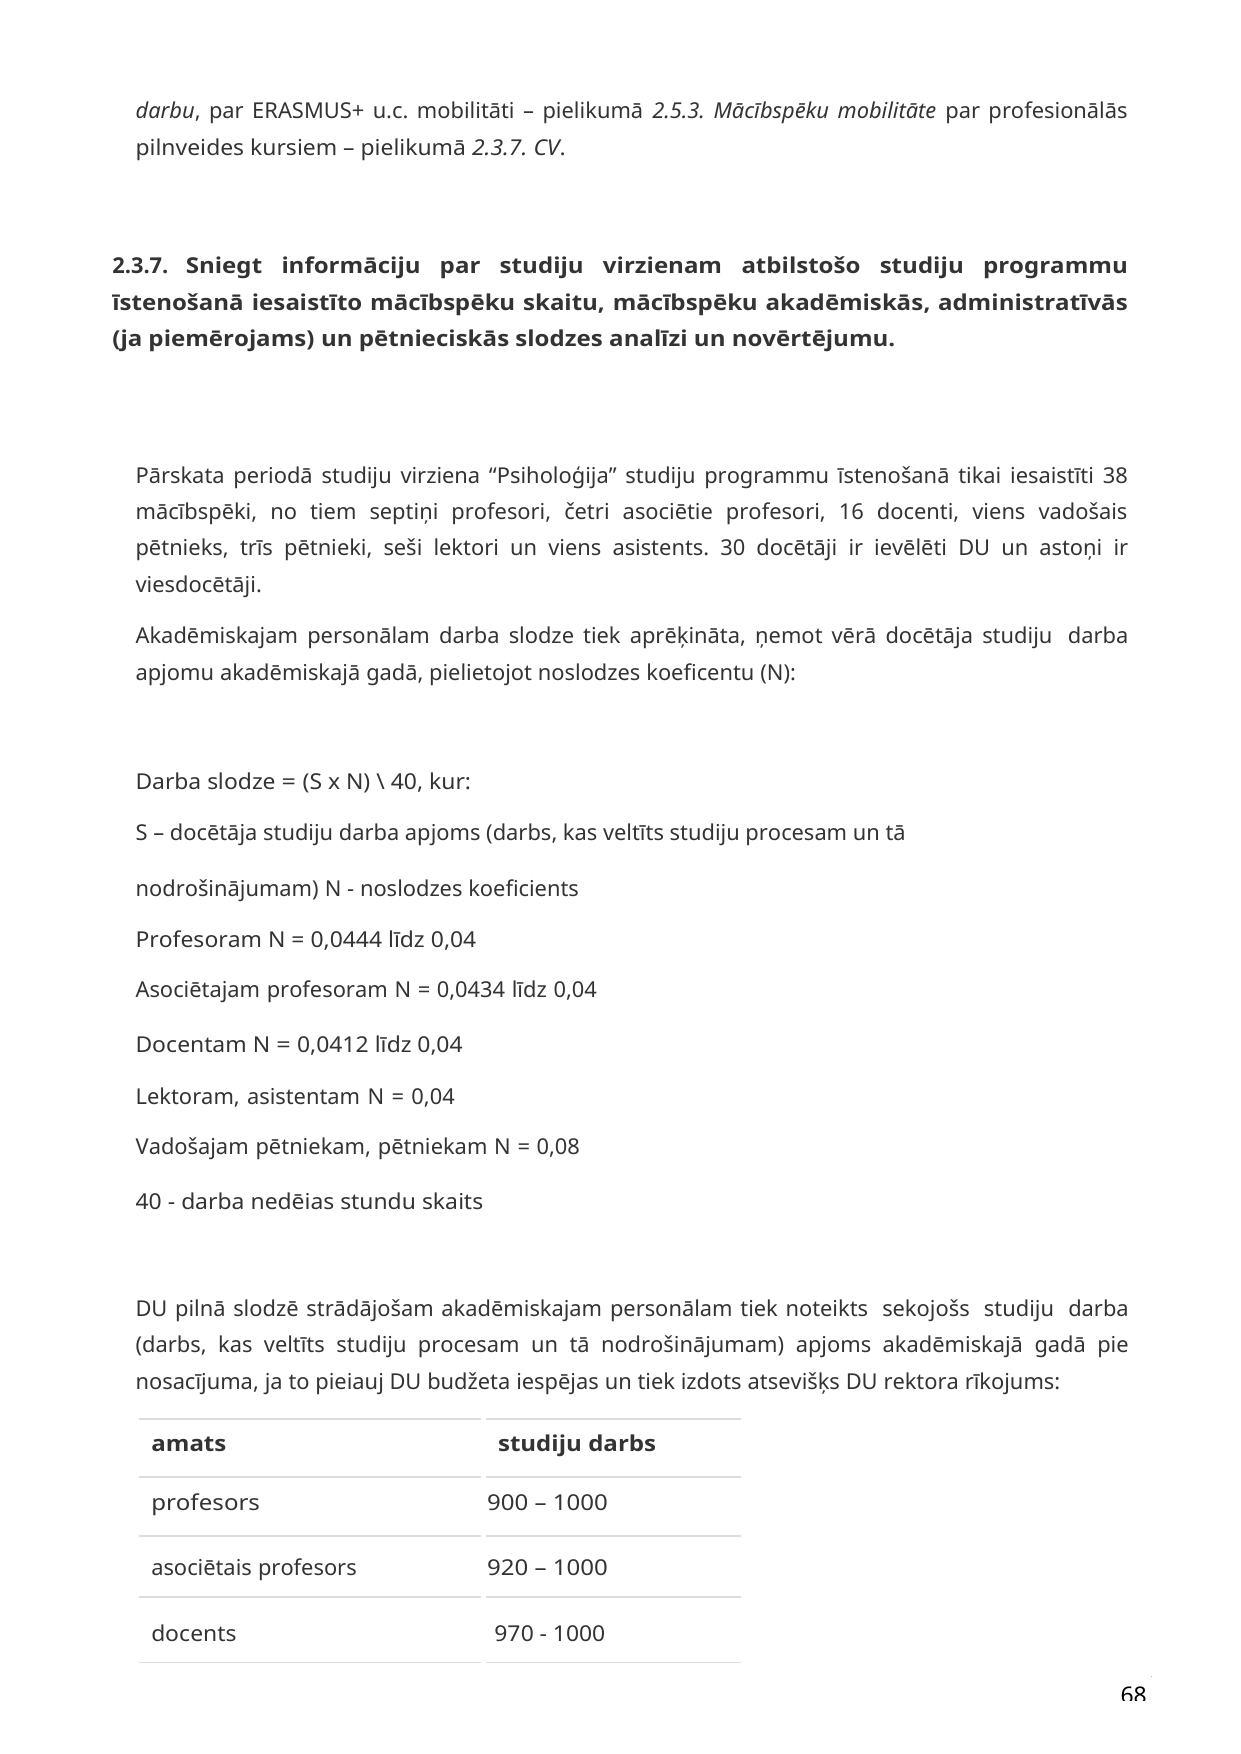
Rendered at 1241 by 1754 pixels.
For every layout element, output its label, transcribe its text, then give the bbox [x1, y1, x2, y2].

text Akadēmiskajam personālam darba slodze tiek aprēķināta, ņemot vērā docētāja studiju darba apjomu akadēmiskajā gadā, pielietojot noslodzes koeﬁcentu (N): [135, 620, 1129, 686]
text profesors 900 – 1000 [151, 1487, 1163, 1517]
text Profesoram N = 0,0444 līdz 0,04 [135, 928, 1163, 953]
text S – docētāja studiju darba apjoms (darbs, kas veltīts studiju procesam un tā nodrošinājumam) N - noslodzes koeﬁcients [135, 817, 1070, 902]
text Pārskata periodā studiju virziena “Psiholoģija” studiju programmu īstenošanā tikai iesaistīti 38 mācībspēki, no tiem septiņi profesori, četri asociētie profesori, 16 docenti, viens vadošais pētnieks, trīs pētnieki, seši lektori un viens asistents. 30 docētāji ir ievēlēti DU un astoņi ir viesdocētāji. [135, 460, 1129, 598]
text asociētais profesors 920 – 1000 [151, 1552, 1163, 1582]
text Asociētajam profesoram N = 0,0434 līdz 0,04 Docentam N = 0,0412 līdz 0,04 [135, 974, 629, 1059]
text docents 970 - 1000 [151, 1617, 1163, 1647]
text Vadošajam pētniekam, pētniekam N = 0,08 40 - darba nedēias stundu skaits [135, 1131, 584, 1216]
text darbu, par ERASMUS+ u.c. mobilitāti – pielikumā 2.5.3. Mācībspēku mobilitāte par profesionālās pilnveides kursiem – pielikumā 2.3.7. CV. [135, 95, 1127, 161]
subtitle amats studiju darbs [151, 1428, 1163, 1458]
subtitle Sniegt informāciju par studiju virzienam atbilstošo studiju programmu īstenošanā iesaistīto mācībspēku skaitu, mācībspēku akadēmiskās, administratīvās (ja piemērojams) un pētnieciskās slodzes analīzi un novērtējumu. [112, 250, 1129, 352]
text DU pilnā slodzē strādājošam akadēmiskajam personālam tiek noteikts sekojošs studiju darba (darbs, kas veltīts studiju procesam un tā nodrošinājumam) apjoms akadēmiskajā gadā pie nosacījuma, ja to pieiauj DU budžeta iespējas un tiek izdots atsevišķs DU rektora rīkojums: [135, 1293, 1129, 1395]
text Darba slodze = (S x N) \ 40, kur: [135, 766, 1163, 796]
text Lektoram, asistentam N = 0,04 [135, 1084, 1163, 1110]
